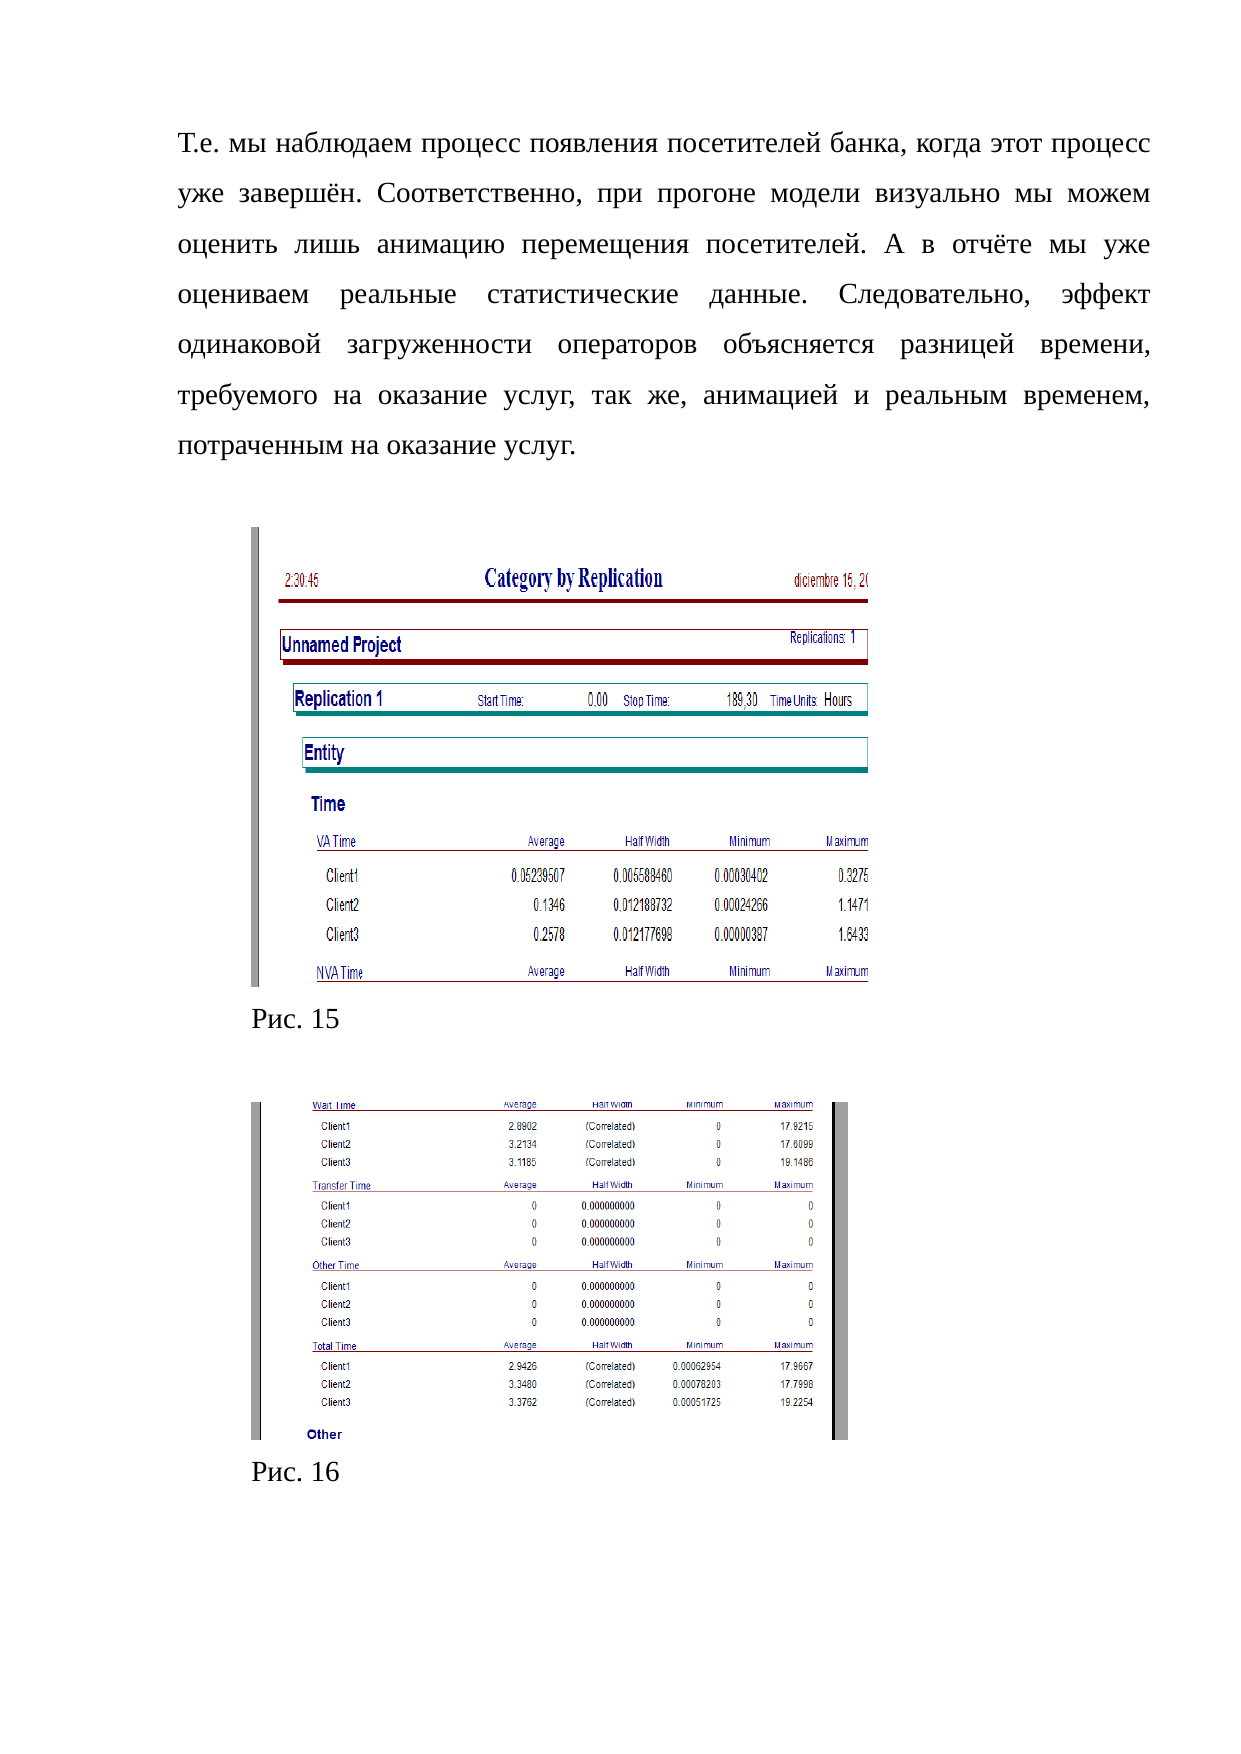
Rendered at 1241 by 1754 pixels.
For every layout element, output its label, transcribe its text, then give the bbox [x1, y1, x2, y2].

text Рис. 15 [177, 1002, 1152, 1035]
picture [251, 1102, 848, 1440]
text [177, 125, 1152, 461]
text Рис. 16 [177, 1454, 1152, 1488]
picture [251, 527, 883, 987]
